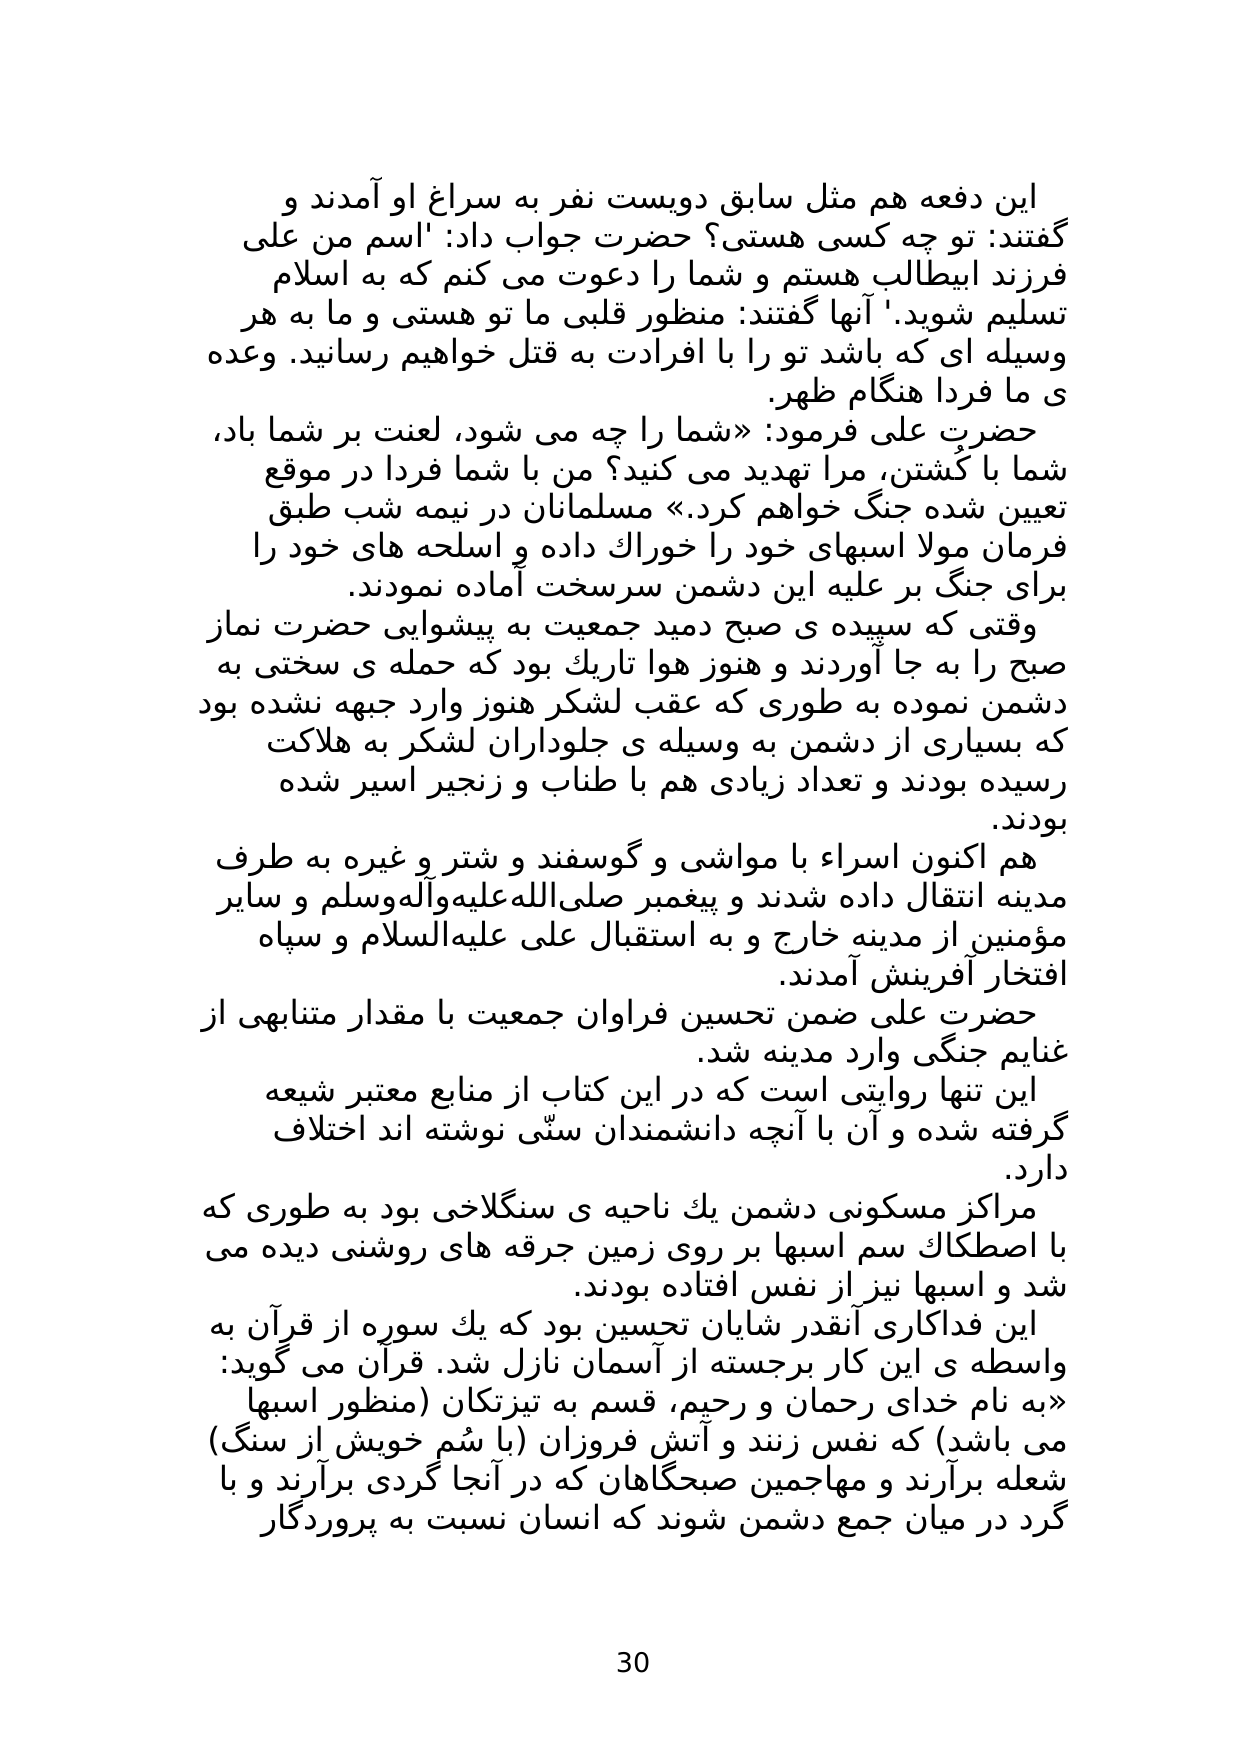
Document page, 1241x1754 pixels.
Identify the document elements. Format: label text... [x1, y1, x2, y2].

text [197, 1304, 1069, 1537]
text حضرت على ضمن تحسين فراوان جمعيت با مقدار متنابهى از غنايم جنگى وارد مدينه شد. [197, 993, 1069, 1071]
text اين تنها روايتى است كه در اين كتاب از منابع معتبر شيعه گرفته شده و آن با آنچه دانشمندان سنّى نوشته اند اختلاف دارد. [197, 1071, 1069, 1187]
text هم اكنون اسراء با مواشى و گوسفند و شتر و غيره به طرف مدينه انتقال داده شدند و پيغمبر صلى‌الله‌عليه‌وآله‌وسلم و ساير مؤمنين از مدينه خارج و به استقبال على عليه‌السلام و سپاه افتخار آفرينش آمدند. [197, 838, 1069, 993]
text اين دفعه هم مثل سابق دويست نفر به سراغ او آمدند و گفتند: تو چه كسى هستى؟ حضرت جواب داد: 'اسم من على فرزند ابيطالب هستم و شما را دعوت مى كنم كه به اسلام تسليم شويد.' آنها گفتند: منظور قلبى ما تو هستى و ما به هر وسيله اى كه باشد تو را با افرادت به قتل خواهيم رسانيد. وعده ى ما فردا هنگام ظهر. [197, 177, 1069, 410]
text وقتى كه سپيده ى صبح دميد جمعيت به پيشوايى حضرت نماز صبح را به جا آوردند و هنوز هوا تاريك بود كه حمله ى سختى به دشمن نموده به طورى كه عقب لشكر هنوز وارد جبهه نشده بود كه بسيارى از دشمن به وسيله ى جلوداران لشكر به هلاكت رسيده بودند و تعداد زيادى هم با طناب و زنجير اسير شده بودند. [197, 604, 1069, 838]
text مراكز مسكونى دشمن يك ناحيه ى سنگلاخى بود به طورى كه با اصطكاك سم اسبها بر روى زمين جرقه هاى روشنى ديده مى شد و اسبها نيز از نفس افتاده بودند. [197, 1187, 1069, 1304]
text حضرت على فرمود: «شما را چه مى شود، لعنت بر شما باد، شما با كُشتن، مرا تهديد مى كنيد؟ من با شما فردا در موقع تعيين شده جنگ خواهم كرد.» مسلمانان در نيمه شب طبق فرمان مولا اسبهاى خود را خوراك داده و اسلحه هاى خود را براى جنگ بر عليه اين دشمن سرسخت آماده نمودند. [197, 410, 1069, 604]
